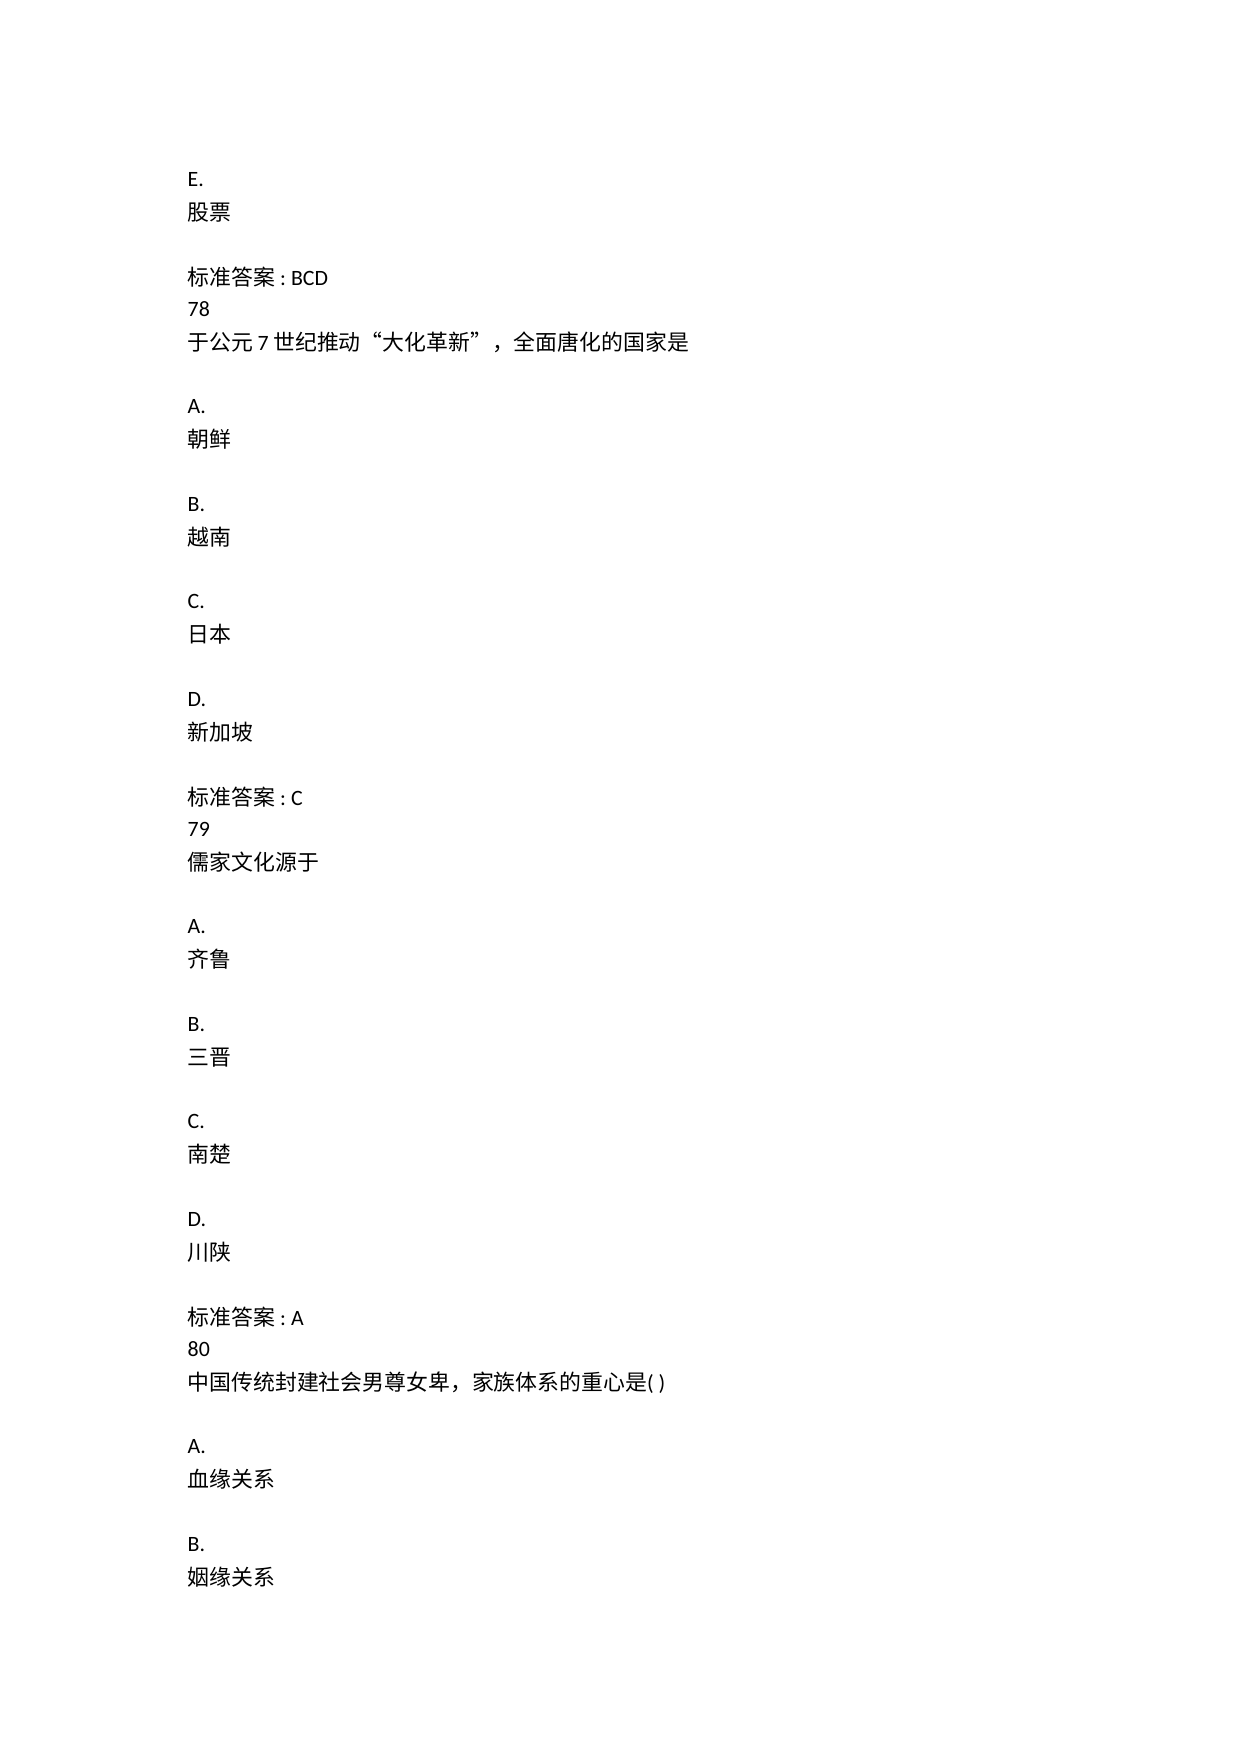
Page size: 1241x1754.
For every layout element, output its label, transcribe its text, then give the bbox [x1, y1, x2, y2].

text 朝鲜 [187, 422, 1053, 454]
text B. [187, 1007, 1053, 1039]
text B. [187, 1527, 1053, 1559]
text 日本 [187, 617, 1053, 649]
text 川陕 [187, 1234, 1053, 1267]
text 越南 [187, 519, 1053, 552]
text A. [187, 1429, 1053, 1462]
text 儒家文化源于 [187, 844, 1053, 877]
text 标准答案 : A [187, 1299, 1053, 1332]
text 姻缘关系 [187, 1559, 1053, 1592]
text E. [187, 162, 1053, 194]
text 股票 [187, 194, 1053, 227]
text C. [187, 1104, 1053, 1137]
text 中国传统封建社会男尊女卑，家族体系的重心是( ) [187, 1364, 1053, 1397]
text 于公元7世纪推动“大化革新”，全面唐化的国家是 [187, 324, 1053, 357]
text 齐鲁 [187, 942, 1053, 974]
text B. [187, 487, 1053, 519]
text A. [187, 389, 1053, 422]
text 南楚 [187, 1137, 1053, 1169]
text C. [187, 584, 1053, 617]
text 新加坡 [187, 714, 1053, 747]
text 标准答案 : BCD [187, 259, 1053, 292]
text 78 [187, 292, 1053, 324]
text D. [187, 1202, 1053, 1234]
text 标准答案 : C [187, 779, 1053, 812]
text 血缘关系 [187, 1462, 1053, 1494]
text D. [187, 682, 1053, 714]
text 80 [187, 1332, 1053, 1364]
text 79 [187, 812, 1053, 844]
text A. [187, 909, 1053, 942]
text 三晋 [187, 1039, 1053, 1072]
